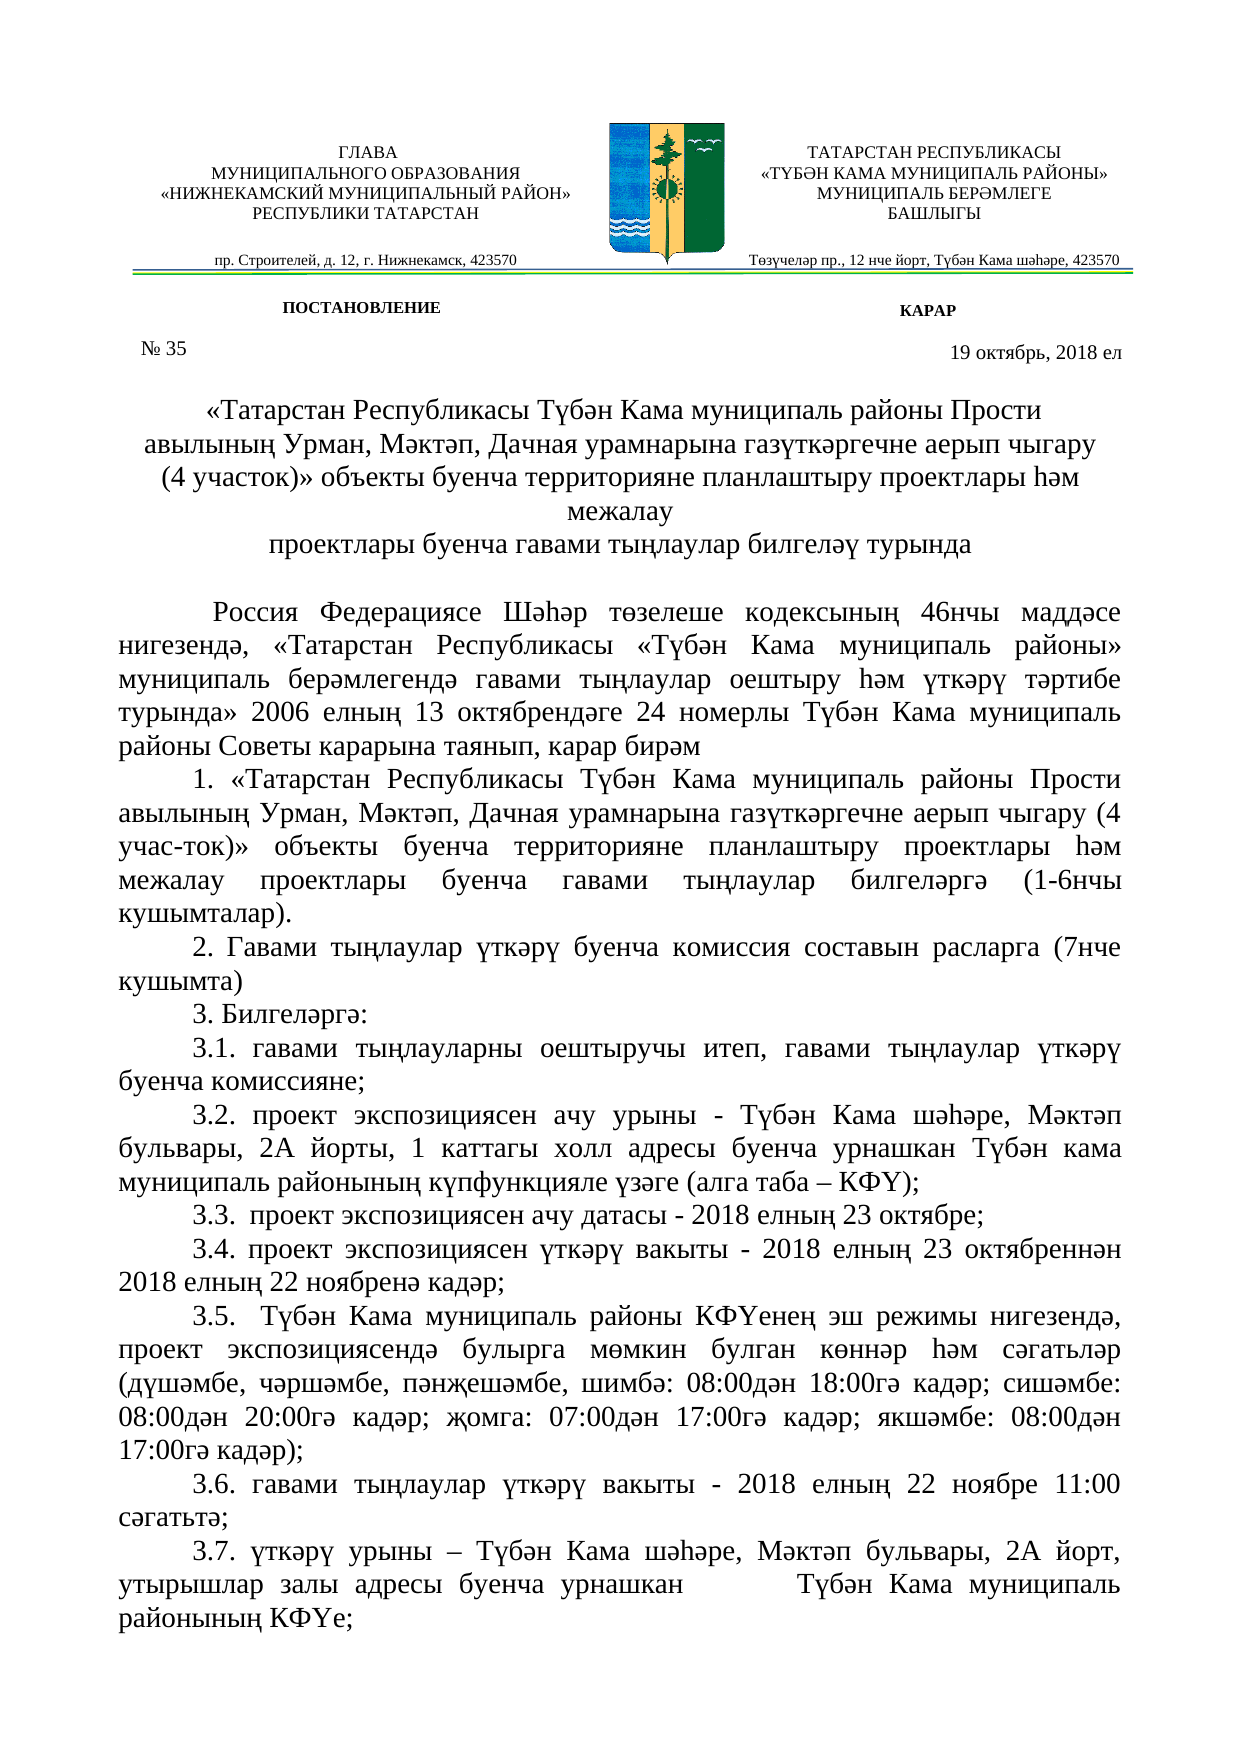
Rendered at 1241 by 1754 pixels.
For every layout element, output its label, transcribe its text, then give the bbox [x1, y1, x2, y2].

text 3.4. проект экспозициясен үткәрү вакыты - 2018 елның 23 октябреннән 2018 елның 22 ноябренә кадәр; [118, 1231, 1122, 1298]
table_header ГЛАВА МУНИЦИПАЛЬНОГО ОБРАЗОВАНИЯ «НИЖНЕКАМСКИЙ МУНИЦИПАЛЬНЫЙ РАЙОН» РЕСПУБЛИКИ ТАТАРСТАН пр. Строителей, д. 12, г. Нижнекамск, 423570 [129, 118, 601, 269]
text 1. «Татарстан Республикасы Түбән Кама муниципаль районы Прости авылының Урман, Мәктәп, Дачная урамнарына газүткәргечне аерып чыгару (4 учас-ток)» объекты буенча территорияне планлаштыру проектлары һәм межалау проектлары буенча гавами тыңлаулар билгеләргә (1-6нчы кушымталар). [118, 761, 1122, 929]
picture [601, 118, 733, 268]
text Россия Федерациясе Шәһәр төзелеше кодексының 46нчы маддәсе нигезендә, «Татарстан Республикасы «Түбән Кама муниципаль районы» муниципаль берәмлегендә гавами тыңлаулар оештыру һәм үткәрү тәртибе турында» 2006 елның 13 октябрендәге 24 номерлы Түбән Кама муниципаль районы Советы карарына таянып, карар бирәм [118, 594, 1122, 761]
text 3.3. проект экспозициясен ачу датасы - 2018 елның 23 октябре; [118, 1197, 1122, 1231]
table_cell КАРАР 19 октябрь, 2018 ел [676, 274, 1133, 364]
table_header ТАТАРСТАН РЕСПУБЛИКАСЫ «ТҮБӘН КАМА МУНИЦИПАЛЬ РАЙОНЫ» МУНИЦИПАЛЬ БЕРӘМЛЕГЕ БАШЛЫГЫ Төзүчеләр пр., 12 нче йорт, Түбән Кама шәһәре, 423570 [735, 118, 1133, 268]
text 3. Билгеләргә: [118, 996, 1122, 1030]
text 3.5. Түбән Кама муниципаль районы КФҮенең эш режимы нигезендә, проект экспозициясендә булырга мөмкин булган көннәр һәм сәгатьләр (дүшәмбе, чәршәмбе, пәнҗешәмбе, шимбә: 08:00дән 18:00гә кадәр; сишәмбе: 08:00дән 20:00гә кадәр; җомга: 07:00дән 17:00гә кадәр; якшәмбе: 08:00дән 17:00гә кадәр); [118, 1298, 1122, 1466]
text 3.7. үткәрү урыны – Түбән Кама шәһәре, Мәктәп бульвары, 2А йорт, утырышлар залы адресы буенча урнашкан Түбән Кама муниципаль районының КФҮе; [118, 1533, 1122, 1633]
text 3.1. гавами тыңлауларны оештыручы итеп, гавами тыңлаулар үткәрү буенча комиссияне; [118, 1030, 1122, 1097]
text 3.2. проект экспозициясен ачу урыны - Түбән Кама шәһәре, Мәктәп бульвары, 2А йорты, 1 каттагы холл адресы буенча урнашкан Түбән кама муниципаль районының күпфункцияле үзәге (алга таба – КФҮ); [118, 1097, 1122, 1197]
text 2. Гавами тыңлаулар үткәрү буенча комиссия составын расларга (7нче кушымта) [118, 929, 1122, 996]
text 3.6. гавами тыңлаулар үткәрү вакыты - 2018 елның 22 ноябре 11:00 сәгатьтә; [118, 1466, 1122, 1533]
table_header «Татарстан Республикасы Түбән Кама муниципаль районы Прости авылының Урман, Мәктәп, Дачная урамнарына газүткәргечне аерып чыгару (4 участок)» объекты буенча территорияне планлаштыру проектлары һәм межалау проектлары буенча гавами тыңлаулар билгеләү турында [118, 393, 1122, 594]
table_cell ПОСТАНОВЛЕНИЕ № 35 [129, 269, 676, 364]
